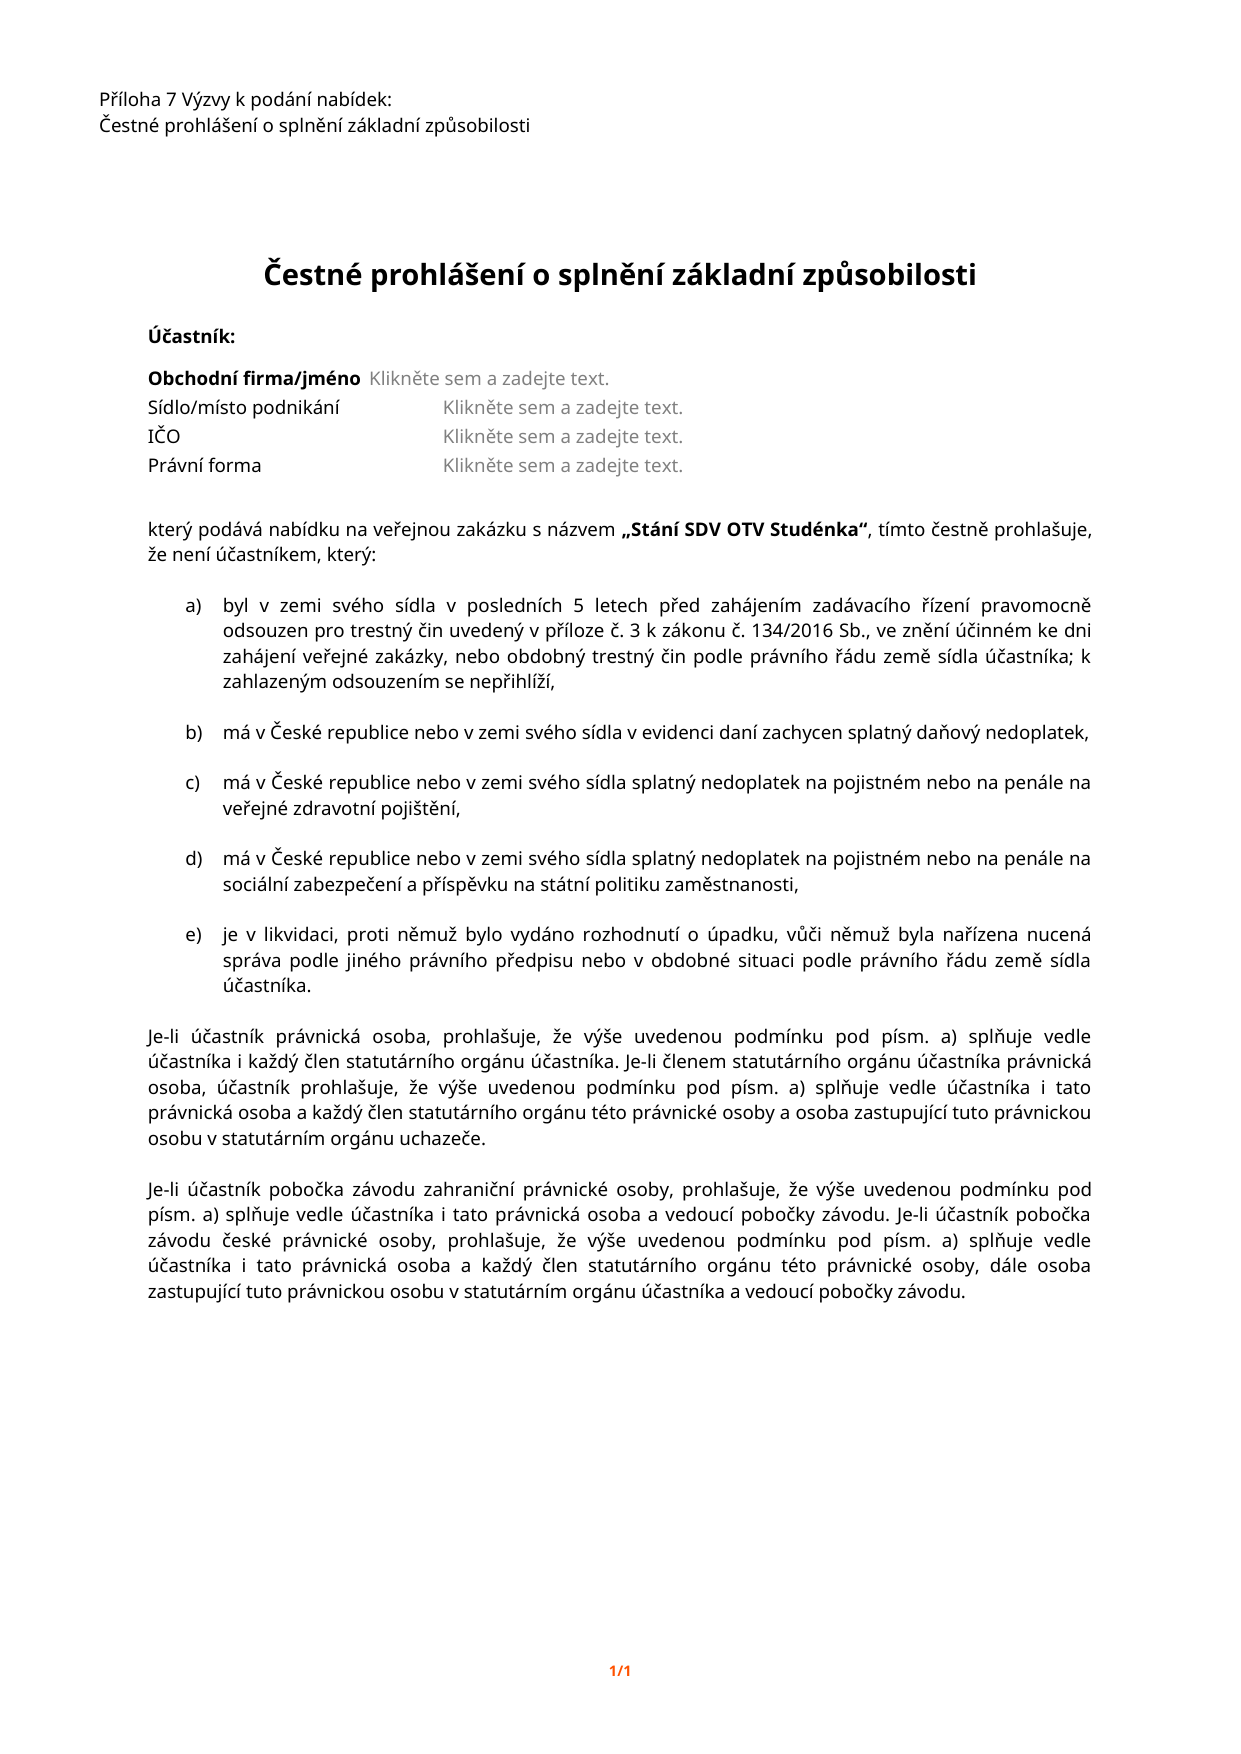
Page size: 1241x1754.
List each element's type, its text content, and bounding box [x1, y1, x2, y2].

list má v České republice nebo v zemi svého sídla splatný nedoplatek na pojistném nebo na penále na veřejné zdravotní pojištění, [185, 769, 1093, 821]
text IČO [148, 420, 1093, 449]
list je v likvidaci, proti němuž bylo vydáno rozhodnutí o úpadku, vůči němuž byla nařízena nucená správa podle jiného právního předpisu nebo v obdobné situaci podle právního řádu země sídla účastníka. [185, 922, 1093, 998]
list má v České republice nebo v zemi svého sídla v evidenci daní zachycen splatný daňový nedoplatek, [185, 719, 1093, 744]
text Právní forma [148, 449, 1093, 478]
text Je-li účastník právnická osoba, prohlašuje, že výše uvedenou podmínku pod písm. a) splňuje vedle účastníka i každý člen statutárního orgánu účastníka. Je-li členem statutárního orgánu účastníka právnická osoba, účastník prohlašuje, že výše uvedenou podmínku pod písm. a) splňuje vedle účastníka i tato právnická osoba a každý člen statutárního orgánu této právnické osoby a osoba zastupující tuto právnickou osobu v statutárním orgánu uchazeče. [148, 1023, 1093, 1151]
text Obchodní firma/jméno [148, 362, 1093, 391]
text Účastník: [148, 318, 1093, 349]
list byl v zemi svého sídla v posledních 5 letech před zahájením zadávacího řízení pravomocně odsouzen pro trestný čin uvedený v příloze č. 3 k zákonu č. 134/2016 Sb., ve znění účinném ke dni zahájení veřejné zakázky, nebo obdobný trestný čin podle právního řádu země sídla účastníka; k zahlazeným odsouzením se nepřihlíží, [185, 592, 1093, 694]
title Čestné prohlášení o splnění základní způsobilosti [148, 254, 1093, 293]
list má v České republice nebo v zemi svého sídla splatný nedoplatek na pojistném nebo na penále na sociální zabezpečení a příspěvku na státní politiku zaměstnanosti, [185, 846, 1093, 897]
text Sídlo/místo podnikání [148, 391, 1093, 420]
text který podává nabídku na veřejnou zakázku s názvem „Stání SDV OTV Studénka“, tímto čestně prohlašuje, že není účastníkem, který: [148, 516, 1093, 567]
text Je-li účastník pobočka závodu zahraniční právnické osoby, prohlašuje, že výše uvedenou podmínku pod písm. a) splňuje vedle účastníka i tato právnická osoba a vedoucí pobočky závodu. Je-li účastník pobočka závodu české právnické osoby, prohlašuje, že výše uvedenou podmínku pod písm. a) splňuje vedle účastníka i tato právnická osoba a každý člen statutárního orgánu této právnické osoby, dále osoba zastupující tuto právnickou osobu v statutárním orgánu účastníka a vedoucí pobočky závodu. [148, 1176, 1093, 1304]
